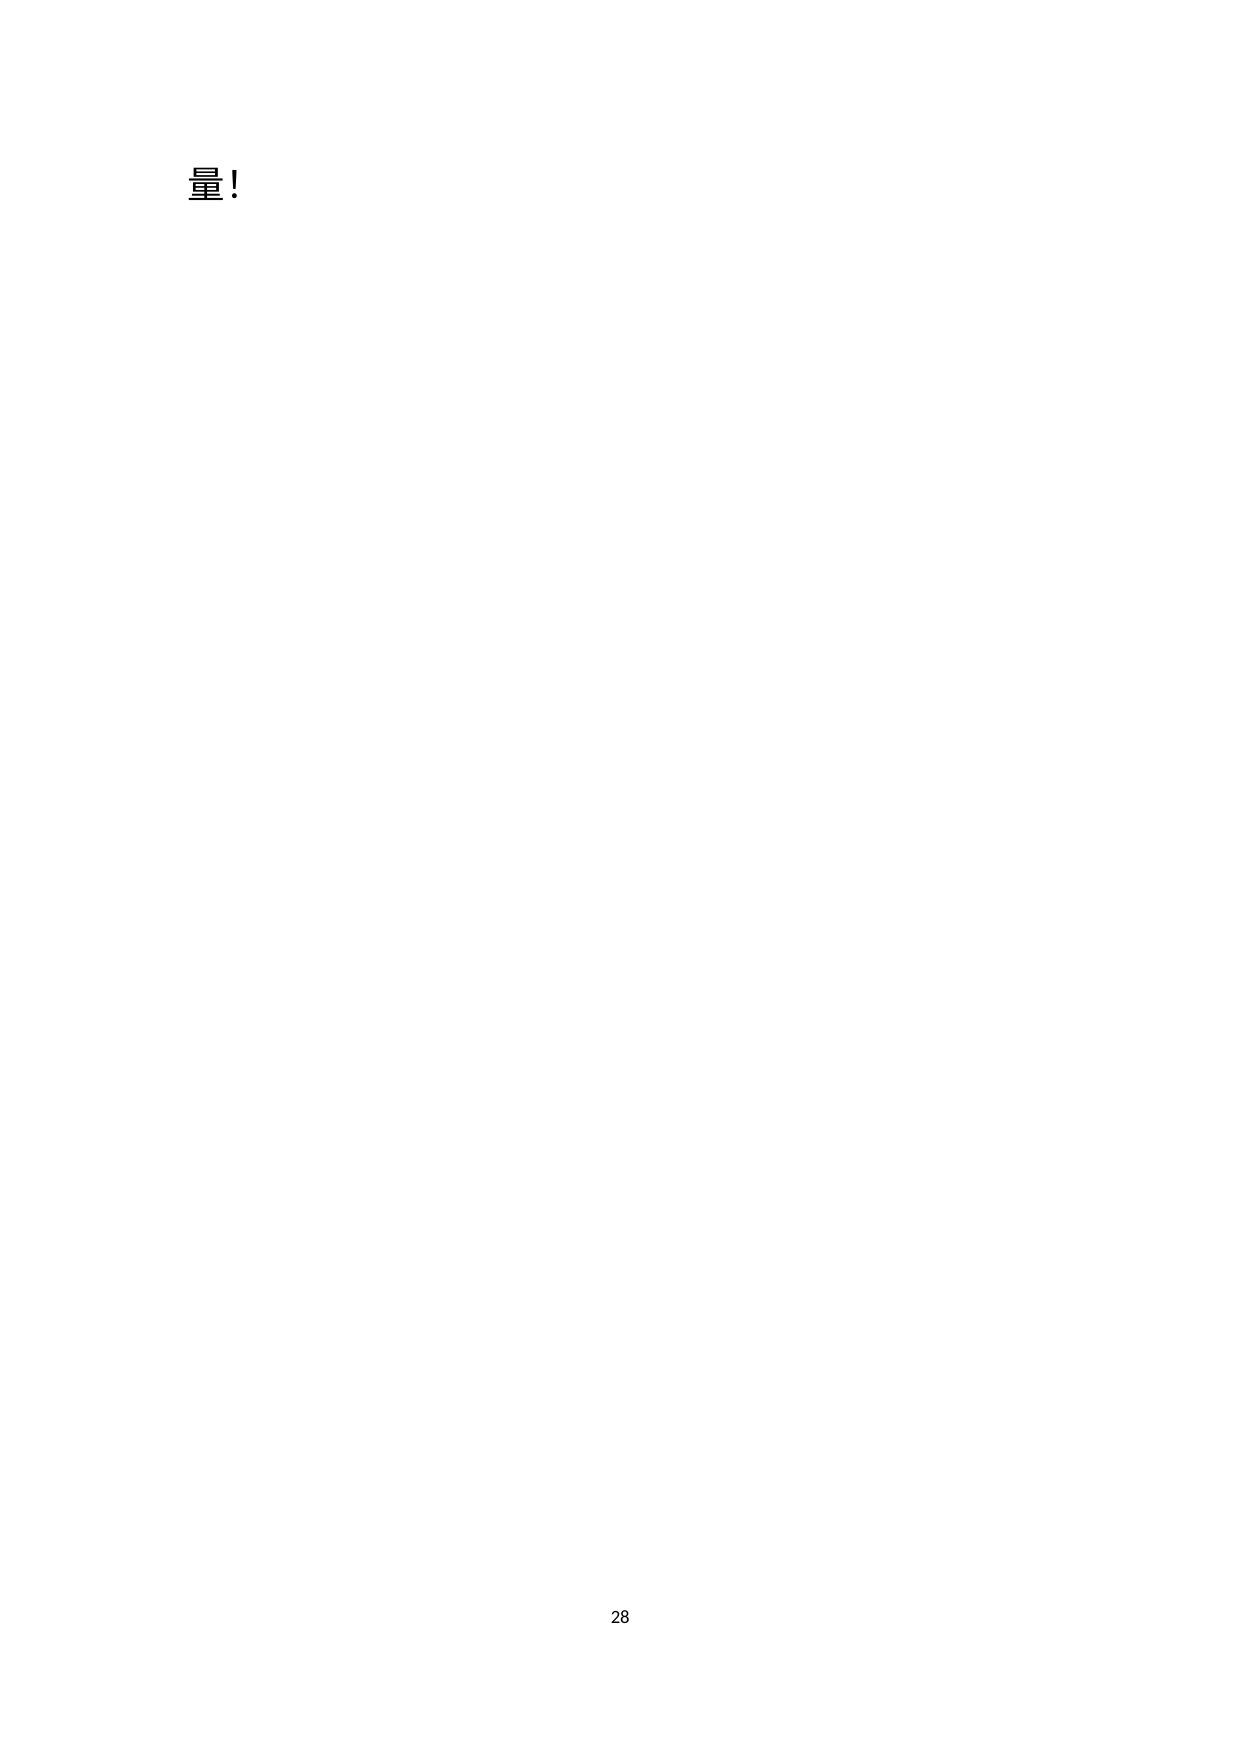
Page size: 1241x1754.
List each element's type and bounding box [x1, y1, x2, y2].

text [187, 150, 1053, 215]
